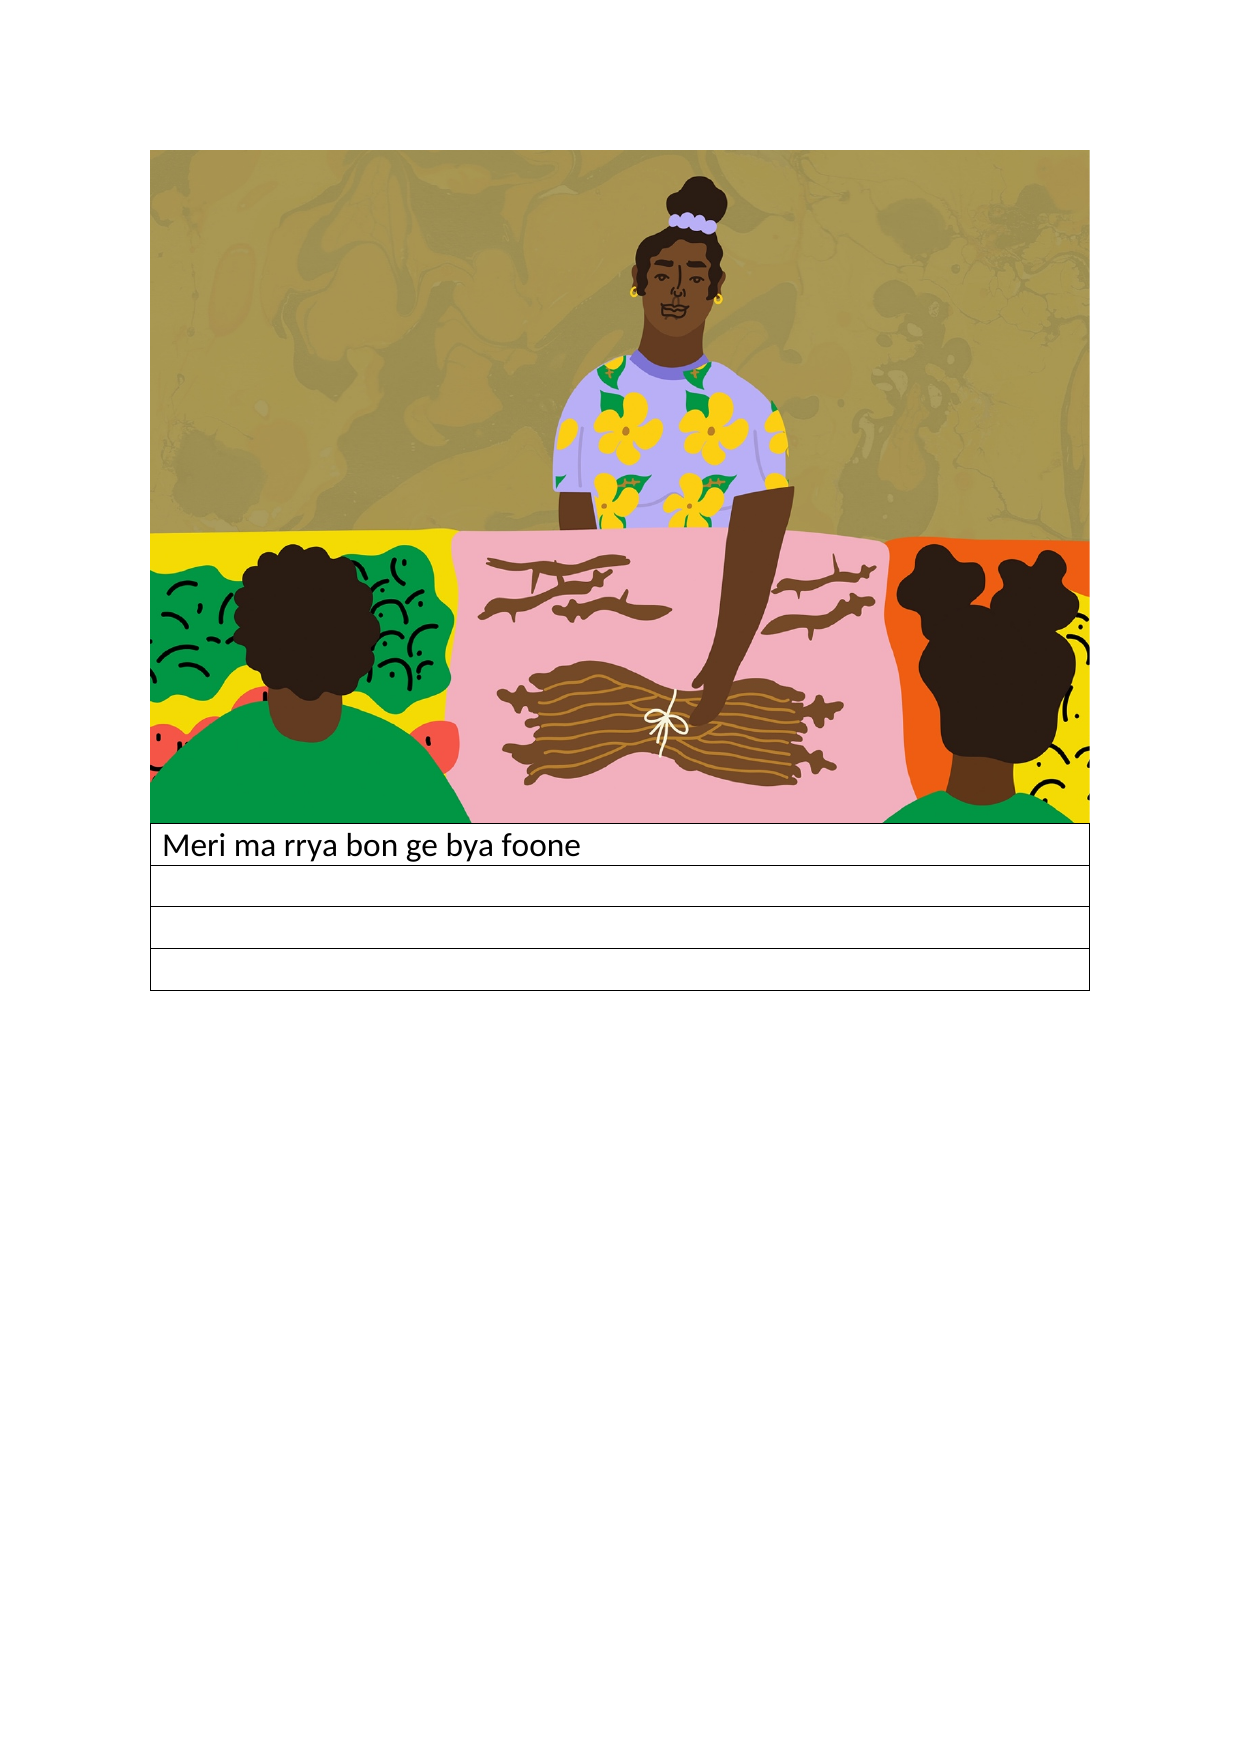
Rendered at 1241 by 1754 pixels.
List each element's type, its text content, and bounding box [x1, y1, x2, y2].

table_cell [151, 907, 1089, 948]
table_cell [151, 866, 1089, 906]
table_header Meri ma rrya bon ge bya foone [151, 824, 1089, 864]
table_cell [151, 949, 1089, 990]
picture [150, 150, 1090, 823]
